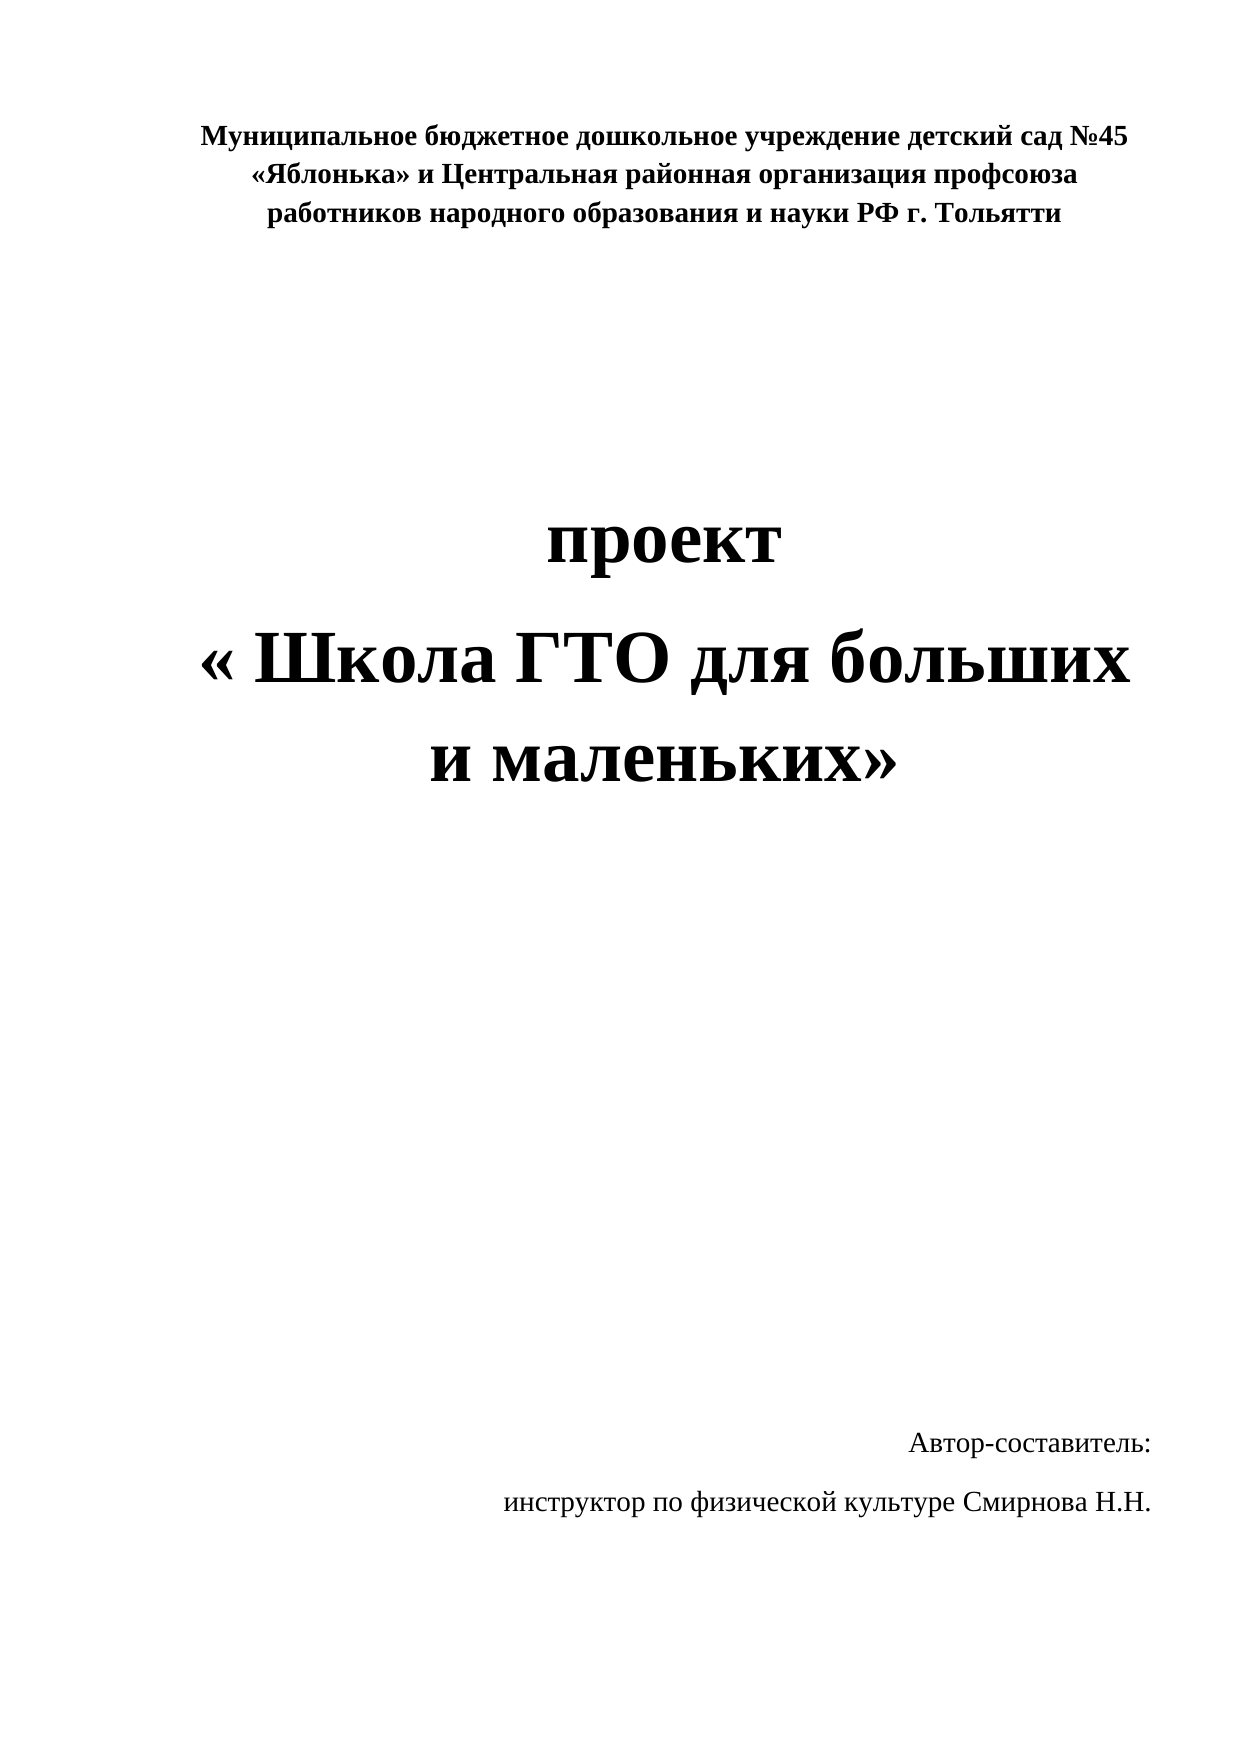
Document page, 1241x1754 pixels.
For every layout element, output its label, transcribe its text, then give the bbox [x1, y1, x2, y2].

text Муниципальное бюджетное дошкольное учреждение детский сад №45 «Яблонька» и Центральная районная организация профсоюза работников народного образования и науки РФ г. Тольятти [177, 118, 1152, 229]
text Автор-составитель: [177, 1425, 1152, 1458]
text проект [177, 492, 1152, 578]
text инструктор по физической культуре Смирнова Н.Н. [177, 1484, 1152, 1518]
text « Школа ГТО для больших и маленьких» [177, 612, 1152, 797]
